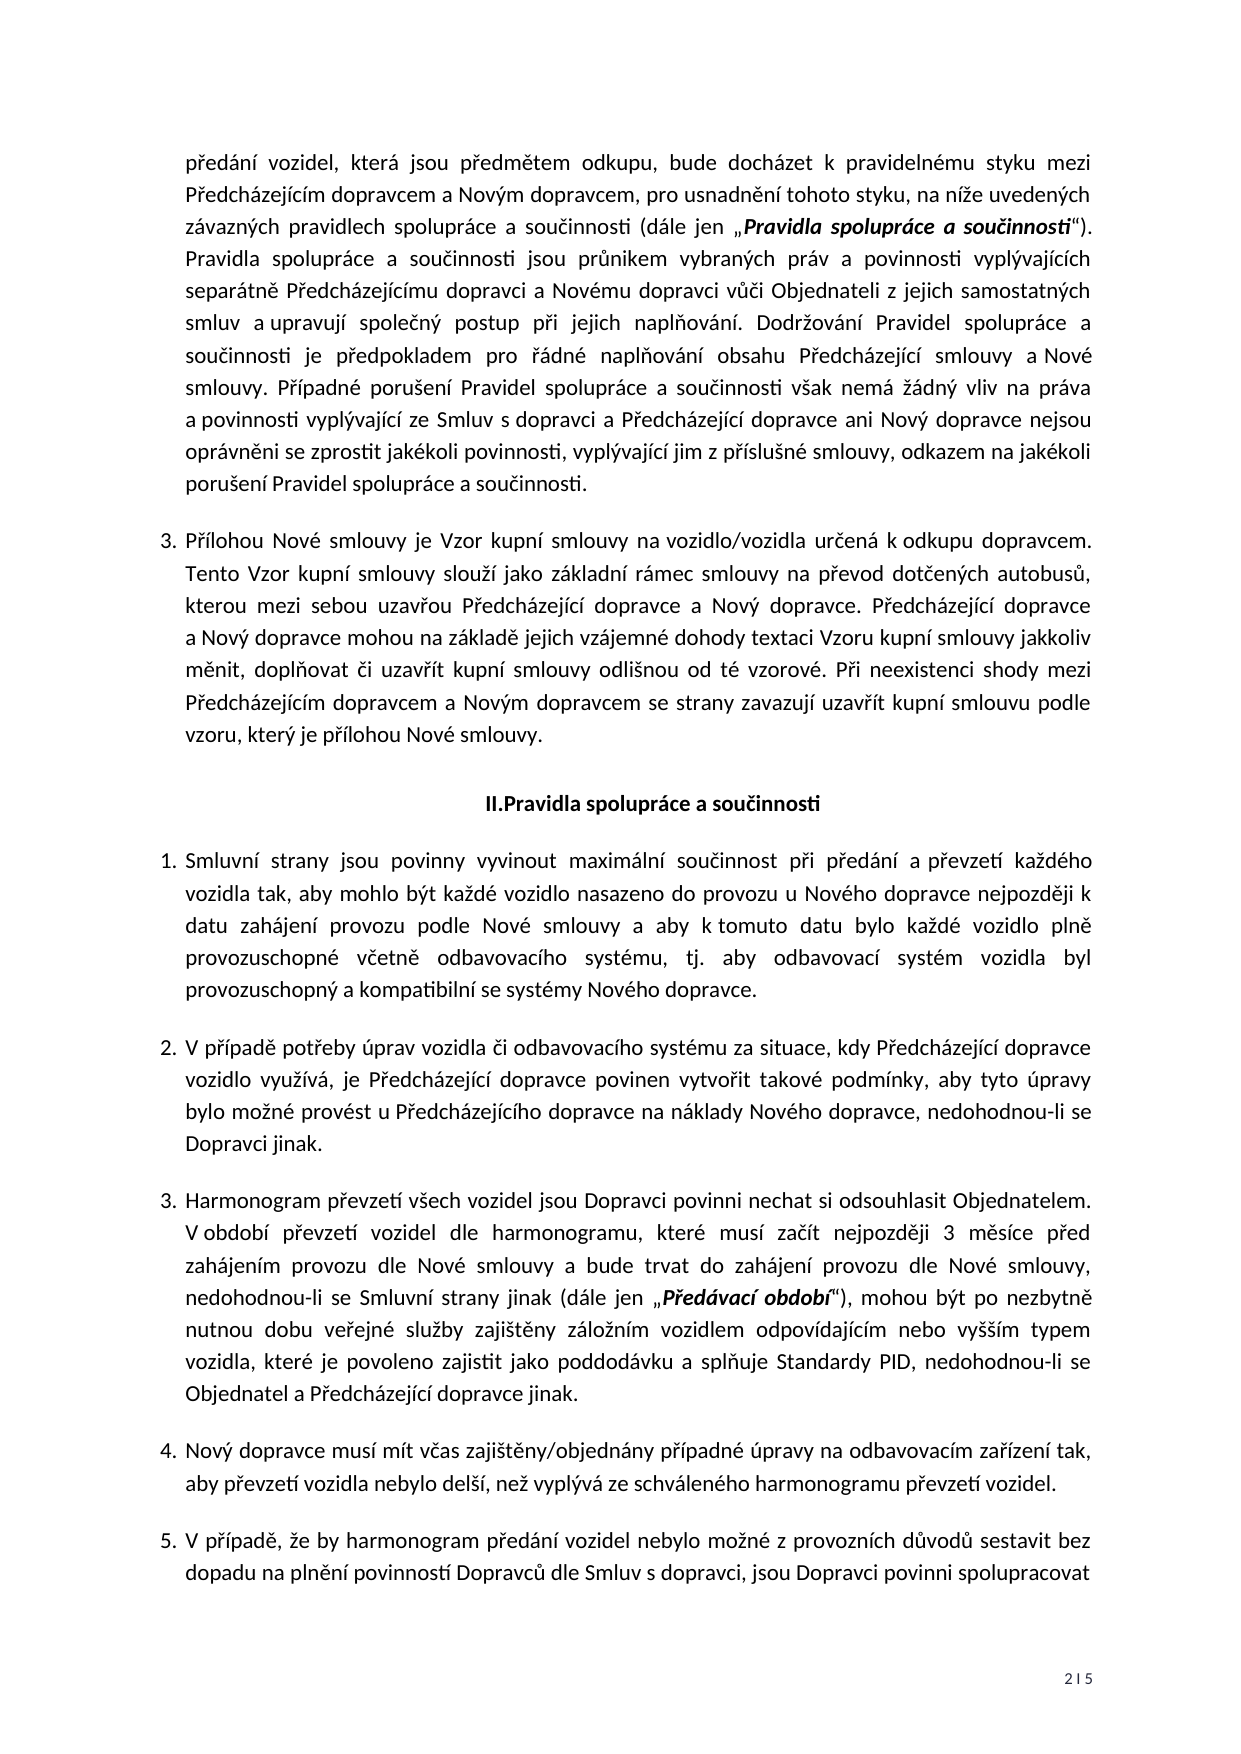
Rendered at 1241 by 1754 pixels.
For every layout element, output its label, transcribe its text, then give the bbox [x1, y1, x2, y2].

text V případě potřeby úprav vozidla či odbavovacího systému za situace, kdy Předcházející dopravce vozidlo využívá, je Předcházející dopravce povinen vytvořit takové podmínky, aby tyto úpravy bylo možné provést u Předcházejícího dopravce na náklady Nového dopravce, nedohodnou-li se Dopravci jinak. [177, 1033, 1093, 1157]
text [177, 148, 1093, 497]
text Nový dopravce musí mít včas zajištěny/objednány případné úpravy na odbavovacím zařízení tak, aby převzetí vozidla nebylo delší, než vyplývá ze schváleného harmonogramu převzetí vozidel. [177, 1437, 1093, 1497]
text Pravidla spolupráce a součinnosti [223, 789, 1093, 817]
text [177, 1526, 1093, 1586]
list Smluvní strany jsou povinny vyvinout maximální součinnost při předání a převzetí každého vozidla tak, aby mohlo být každé vozidlo nasazeno do provozu u Nového dopravce nejpozději k datu zahájení provozu podle Nové smlouvy a aby k tomuto datu bylo každé vozidlo plně provozuschopné včetně odbavovacího systému, tj. aby odbavovací systém vozidla byl provozuschopný a kompatibilní se systémy Nového dopravce. [177, 847, 1093, 1003]
text Přílohou Nové smlouvy je Vzor kupní smlouvy na vozidlo/vozidla určená k odkupu dopravcem. Tento Vzor kupní smlouvy slouží jako základní rámec smlouvy na převod dotčených autobusů, kterou mezi sebou uzavřou Předcházející dopravce a Nový dopravce. Předcházející dopravce a Nový dopravce mohou na základě jejich vzájemné dohody textaci Vzoru kupní smlouvy jakkoliv měnit, doplňovat či uzavřít kupní smlouvy odlišnou od té vzorové. Při neexistenci shody mezi Předcházejícím dopravcem a Novým dopravcem se strany zavazují uzavřít kupní smlouvu podle vzoru, který je přílohou Nové smlouvy. [177, 527, 1093, 748]
text Harmonogram převzetí všech vozidel jsou Dopravci povinni nechat si odsouhlasit Objednatelem. V období převzetí vozidel dle harmonogramu, které musí začít nejpozději 3 měsíce před zahájením provozu dle Nové smlouvy a bude trvat do zahájení provozu dle Nové smlouvy, nedohodnou-li se Smluvní strany jinak (dále jen „Předávací období“), mohou být po nezbytně nutnou dobu veřejné služby zajištěny záložním vozidlem odpovídajícím nebo vyšším typem vozidla, které je povoleno zajistit jako poddodávku a splňuje Standardy PID, nedohodnou-li se Objednatel a Předcházející dopravce jinak. [177, 1186, 1093, 1407]
